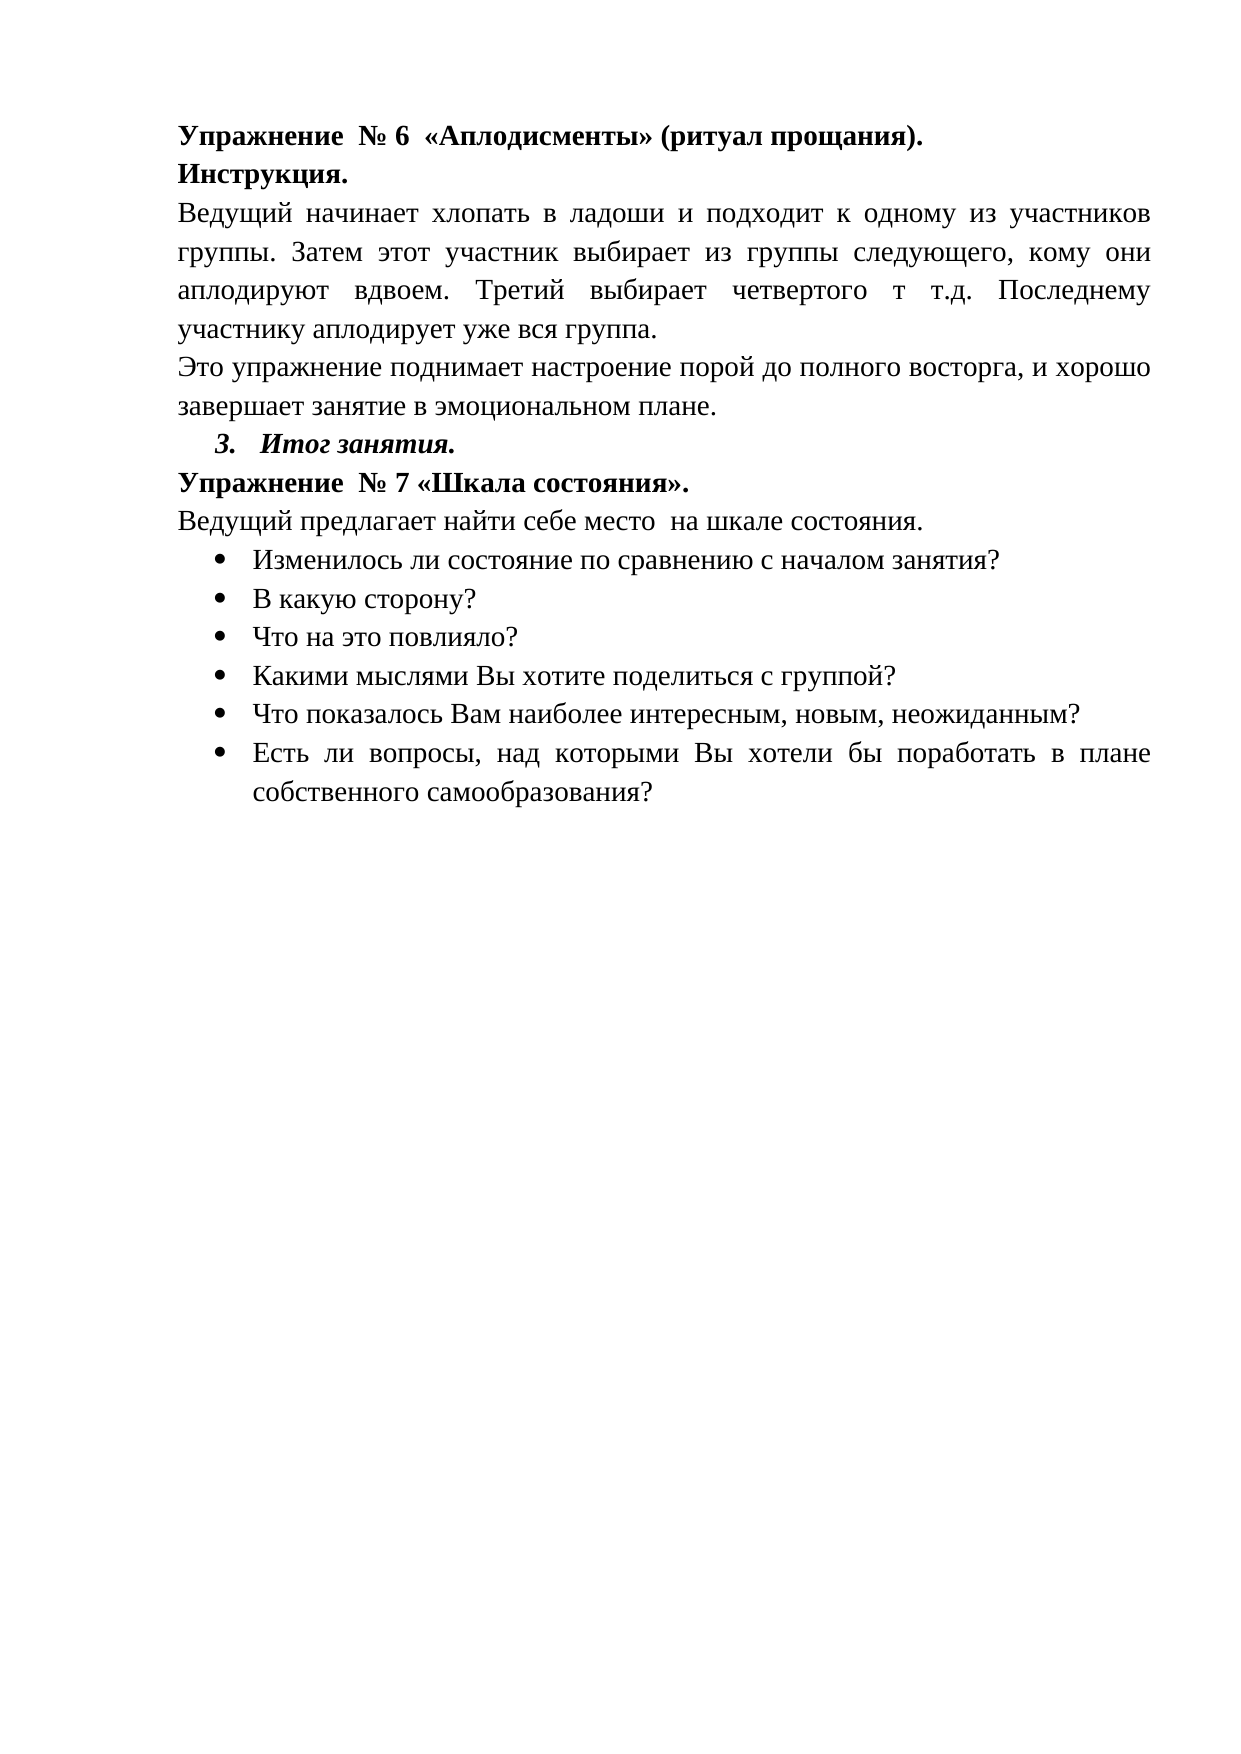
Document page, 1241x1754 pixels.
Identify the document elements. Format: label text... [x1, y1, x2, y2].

list Какими мыслями Вы хотите поделиться с группой? [215, 658, 1152, 692]
text Инструкция. [177, 157, 1152, 190]
text Ведущий начинает хлопать в ладоши и подходит к одному из участников группы. Затем этот участник выбирает из группы следующего, кому они аплодируют вдвоем. Третий выбирает четвертого т т.д. Последнему участнику аплодирует уже вся группа. [177, 195, 1152, 344]
list Что на это повлияло? [215, 619, 1152, 653]
list Есть ли вопросы, над которыми Вы хотели бы поработать в плане собственного самообразования? [215, 735, 1152, 807]
text Это упражнение поднимает настроение порой до полного восторга, и хорошо завершает занятие в эмоциональном плане. [177, 349, 1152, 421]
list Что показалось Вам наиболее интересным, новым, неожиданным? [215, 697, 1152, 730]
text Ведущий предлагает найти себе место на шкале состояния. [177, 503, 1152, 537]
list Изменилось ли состояние по сравнению с началом занятия? [215, 542, 1152, 576]
list В какую сторону? [215, 581, 1152, 614]
list Итог занятия. [215, 426, 1152, 460]
text Упражнение № 6 «Аплодисменты» (ритуал прощания). [177, 118, 1152, 152]
text Упражнение № 7 «Шкала состояния». [177, 465, 1152, 498]
